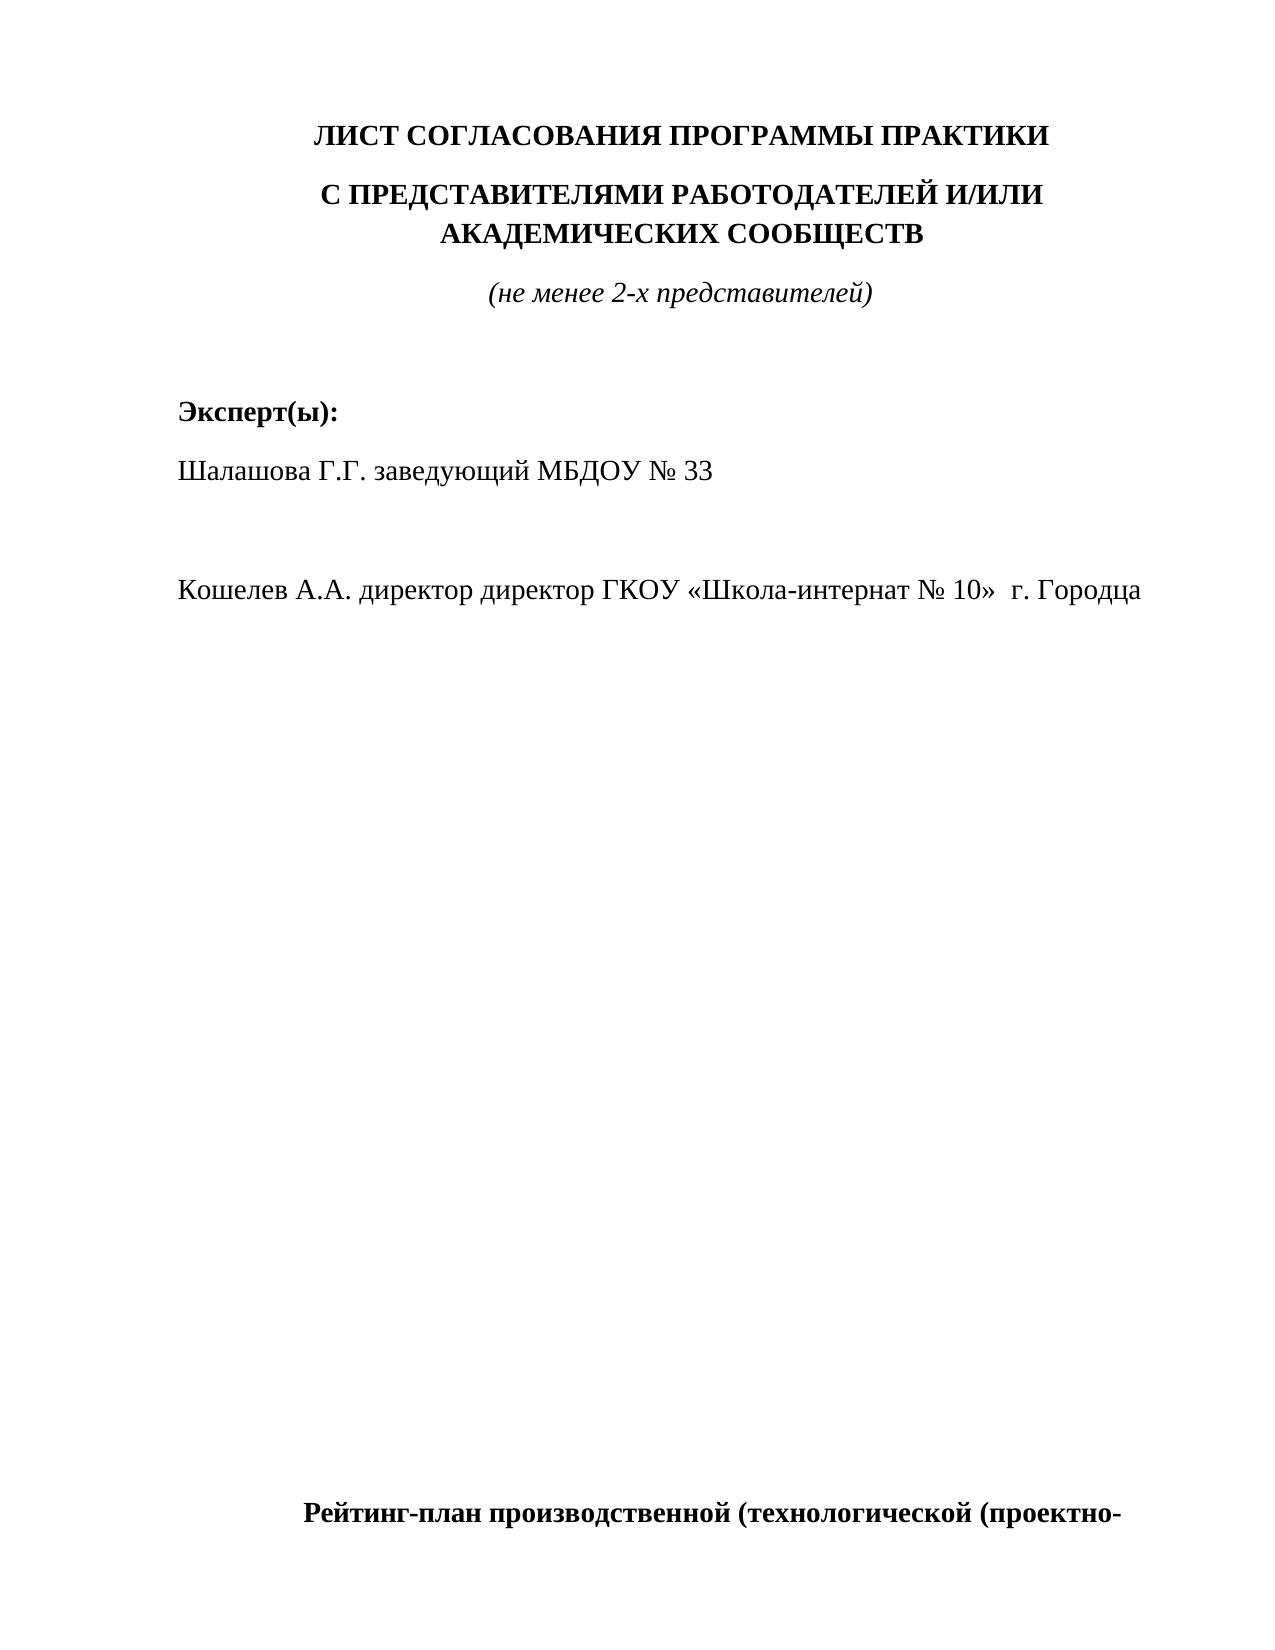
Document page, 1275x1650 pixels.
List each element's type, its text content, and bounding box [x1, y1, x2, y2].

text Кошелев А.А. директор директор ГКОУ «Школа-интернат № 10» г. Городца [177, 572, 1186, 606]
text Эксперт(ы): [177, 394, 1186, 428]
text (не менее 2-х представителей) [177, 275, 1186, 309]
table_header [192, 917, 1174, 1529]
text С ПРЕДСТАВИТЕЛЯМИ РАБОТОДАТЕЛЕЙ И/ИЛИ АКАДЕМИЧЕСКИХ СООБЩЕСТВ [177, 177, 1186, 249]
text ЛИСТ СОГЛАСОВАНИЯ ПРОГРАММЫ ПРАКТИКИ [177, 118, 1186, 152]
text Шалашова Г.Г. заведующий МБДОУ № 33 [177, 453, 1186, 487]
